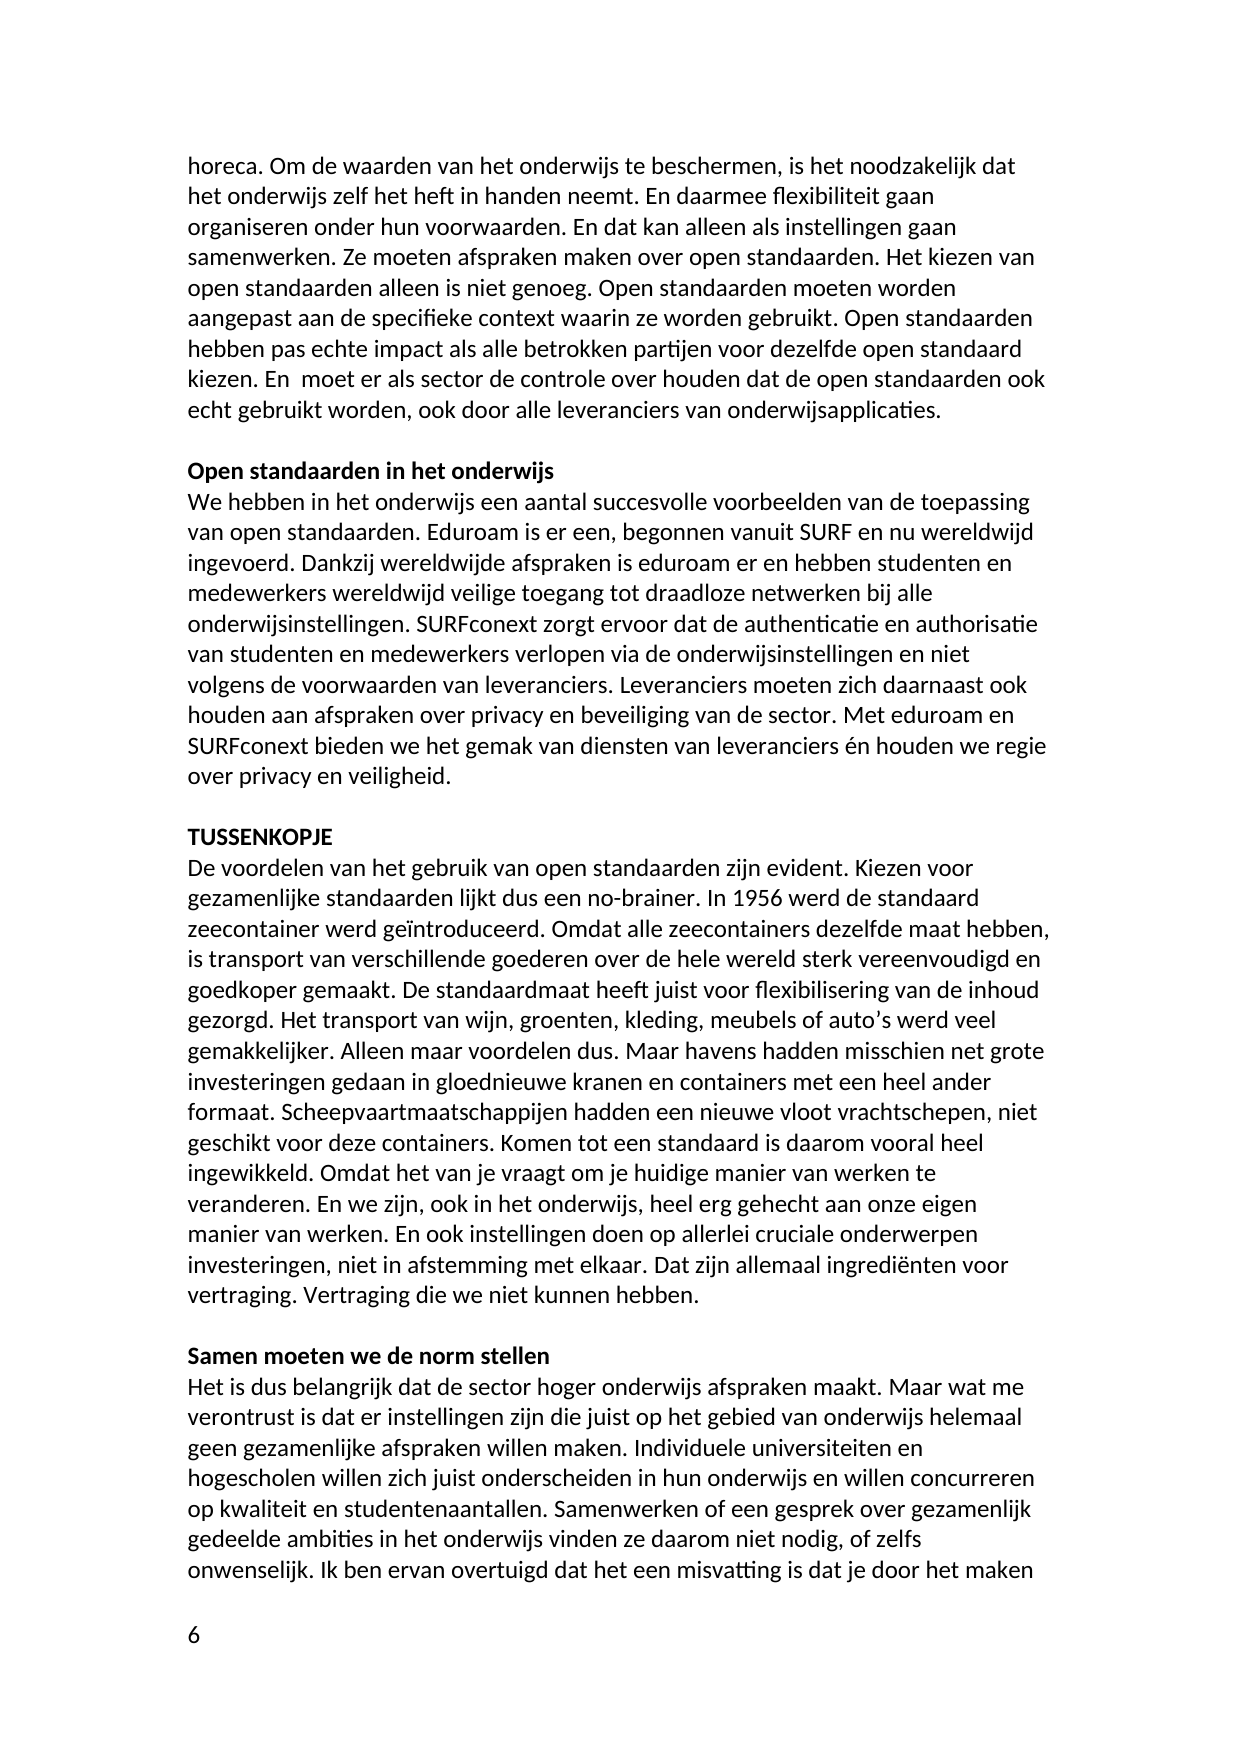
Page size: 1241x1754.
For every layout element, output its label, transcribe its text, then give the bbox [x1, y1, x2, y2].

text De voordelen van het gebruik van open standaarden zijn evident. Kiezen voor gezamenlijke standaarden lijkt dus een no-brainer. In 1956 werd de standaard zeecontainer werd geïntroduceerd. Omdat alle zeecontainers dezelfde maat hebben, is transport van verschillende goederen over de hele wereld sterk vereenvoudigd en goedkoper gemaakt. De standaardmaat heeft juist voor flexibilisering van de inhoud gezorgd. Het transport van wijn, groenten, kleding, meubels of auto’s werd veel gemakkelijker. Alleen maar voordelen dus. Maar havens hadden misschien net grote investeringen gedaan in gloednieuwe kranen en containers met een heel ander formaat. Scheepvaartmaatschappijen hadden een nieuwe vloot vrachtschepen, niet geschikt voor deze containers. Komen tot een standaard is daarom vooral heel ingewikkeld. Omdat het van je vraagt om je huidige manier van werken te veranderen. En we zijn, ook in het onderwijs, heel erg gehecht aan onze eigen manier van werken. En ook instellingen doen op allerlei cruciale onderwerpen investeringen, niet in afstemming met elkaar. Dat zijn allemaal ingrediënten voor vertraging. Vertraging die we niet kunnen hebben. [187, 852, 1053, 1310]
text Samen moeten we de norm stellen [187, 1340, 1053, 1371]
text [187, 1371, 1053, 1584]
text We hebben in het onderwijs een aantal succesvolle voorbeelden van de toepassing van open standaarden. Eduroam is er een, begonnen vanuit SURF en nu wereldwijd ingevoerd. Dankzij wereldwijde afspraken is eduroam er en hebben studenten en medewerkers wereldwijd veilige toegang tot draadloze netwerken bij alle onderwijsinstellingen. SURFconext zorgt ervoor dat de authenticatie en authorisatie van studenten en medewerkers verlopen via de onderwijsinstellingen en niet volgens de voorwaarden van leveranciers. Leveranciers moeten zich daarnaast ook houden aan afspraken over privacy en beveiliging van de sector. Met eduroam en SURFconext bieden we het gemak van diensten van leveranciers én houden we regie over privacy en veiligheid. [187, 486, 1053, 791]
text TUSSENKOPJE [187, 821, 1053, 852]
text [187, 150, 1053, 425]
text Open standaarden in het onderwijs [187, 455, 1053, 486]
